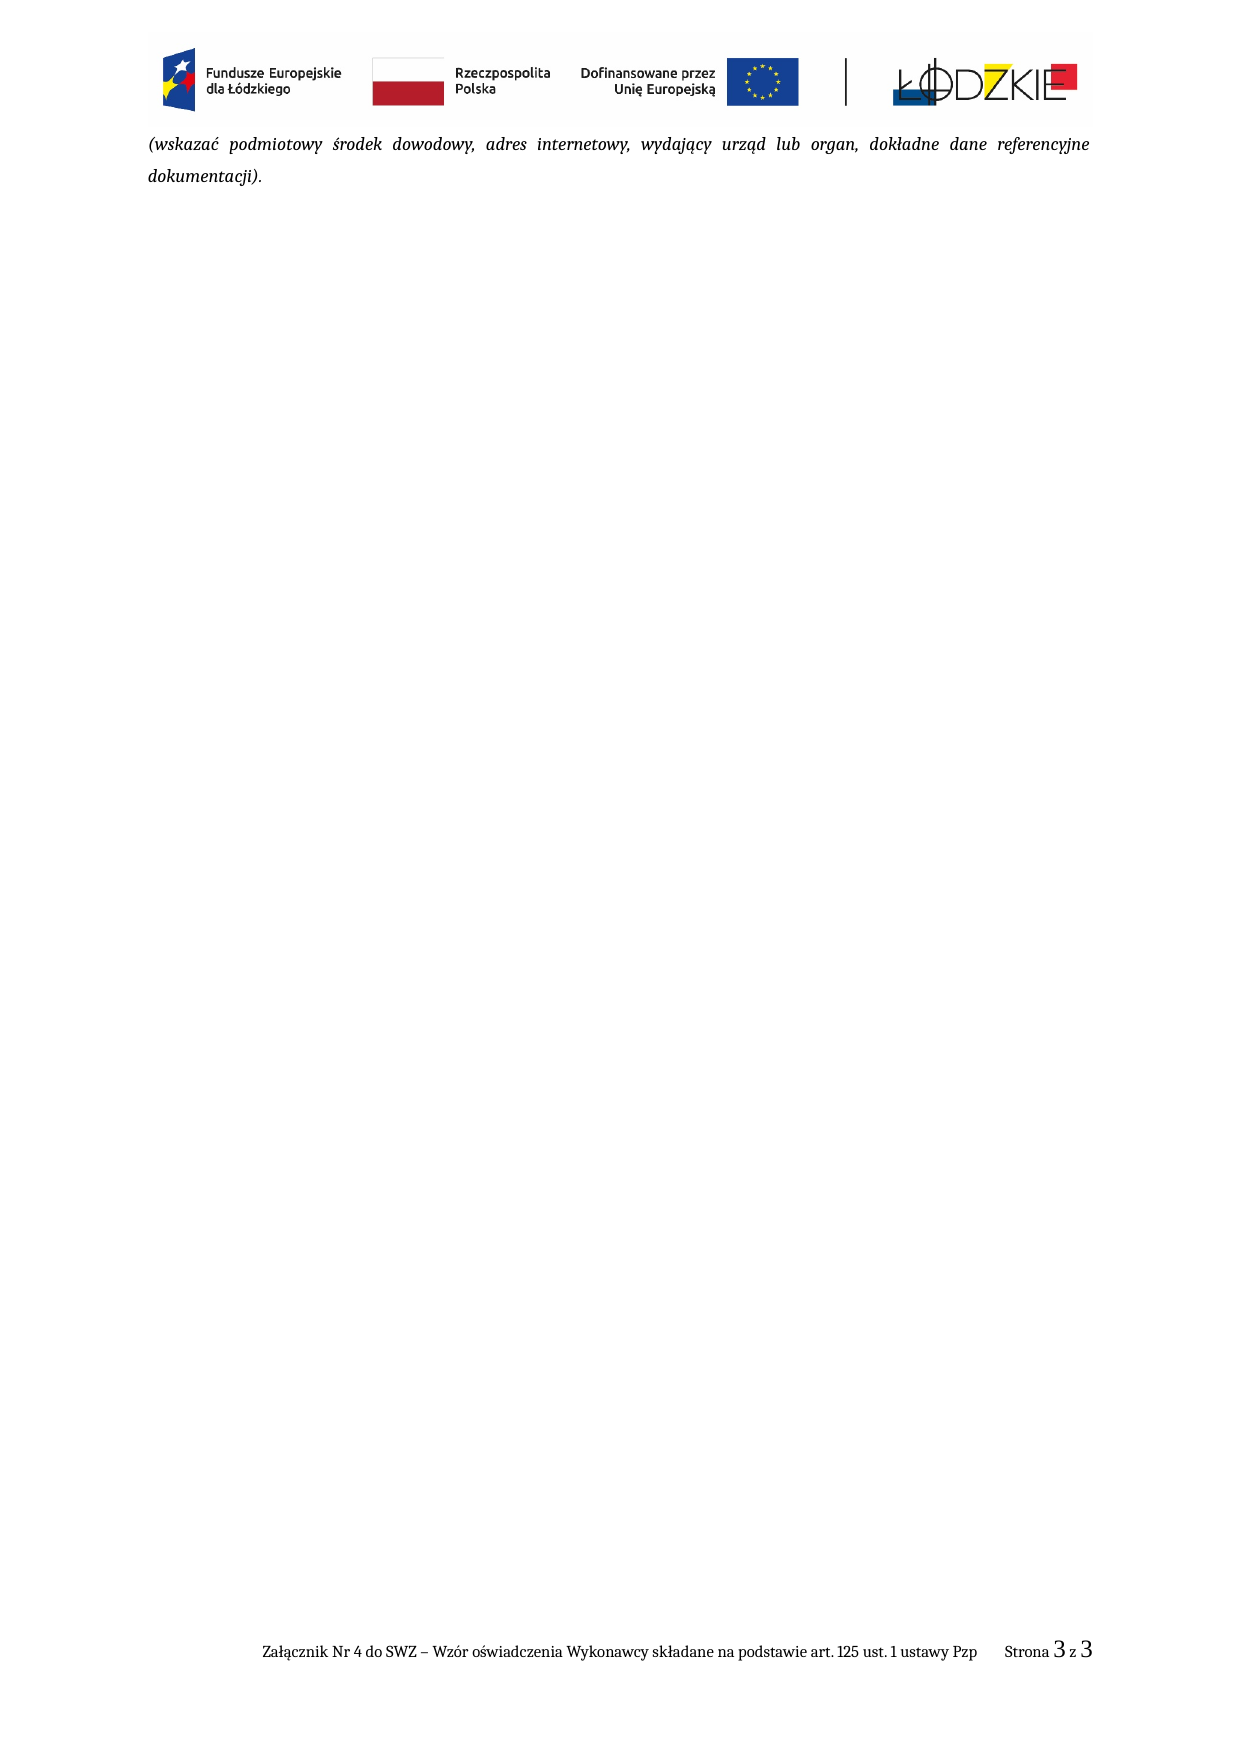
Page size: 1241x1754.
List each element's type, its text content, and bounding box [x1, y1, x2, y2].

text (wskazać podmiotowy środek dowodowy, adres internetowy, wydający urząd lub organ, dokładne dane referencyjne dokumentacji). [148, 133, 1093, 187]
picture [147, 32, 1093, 127]
